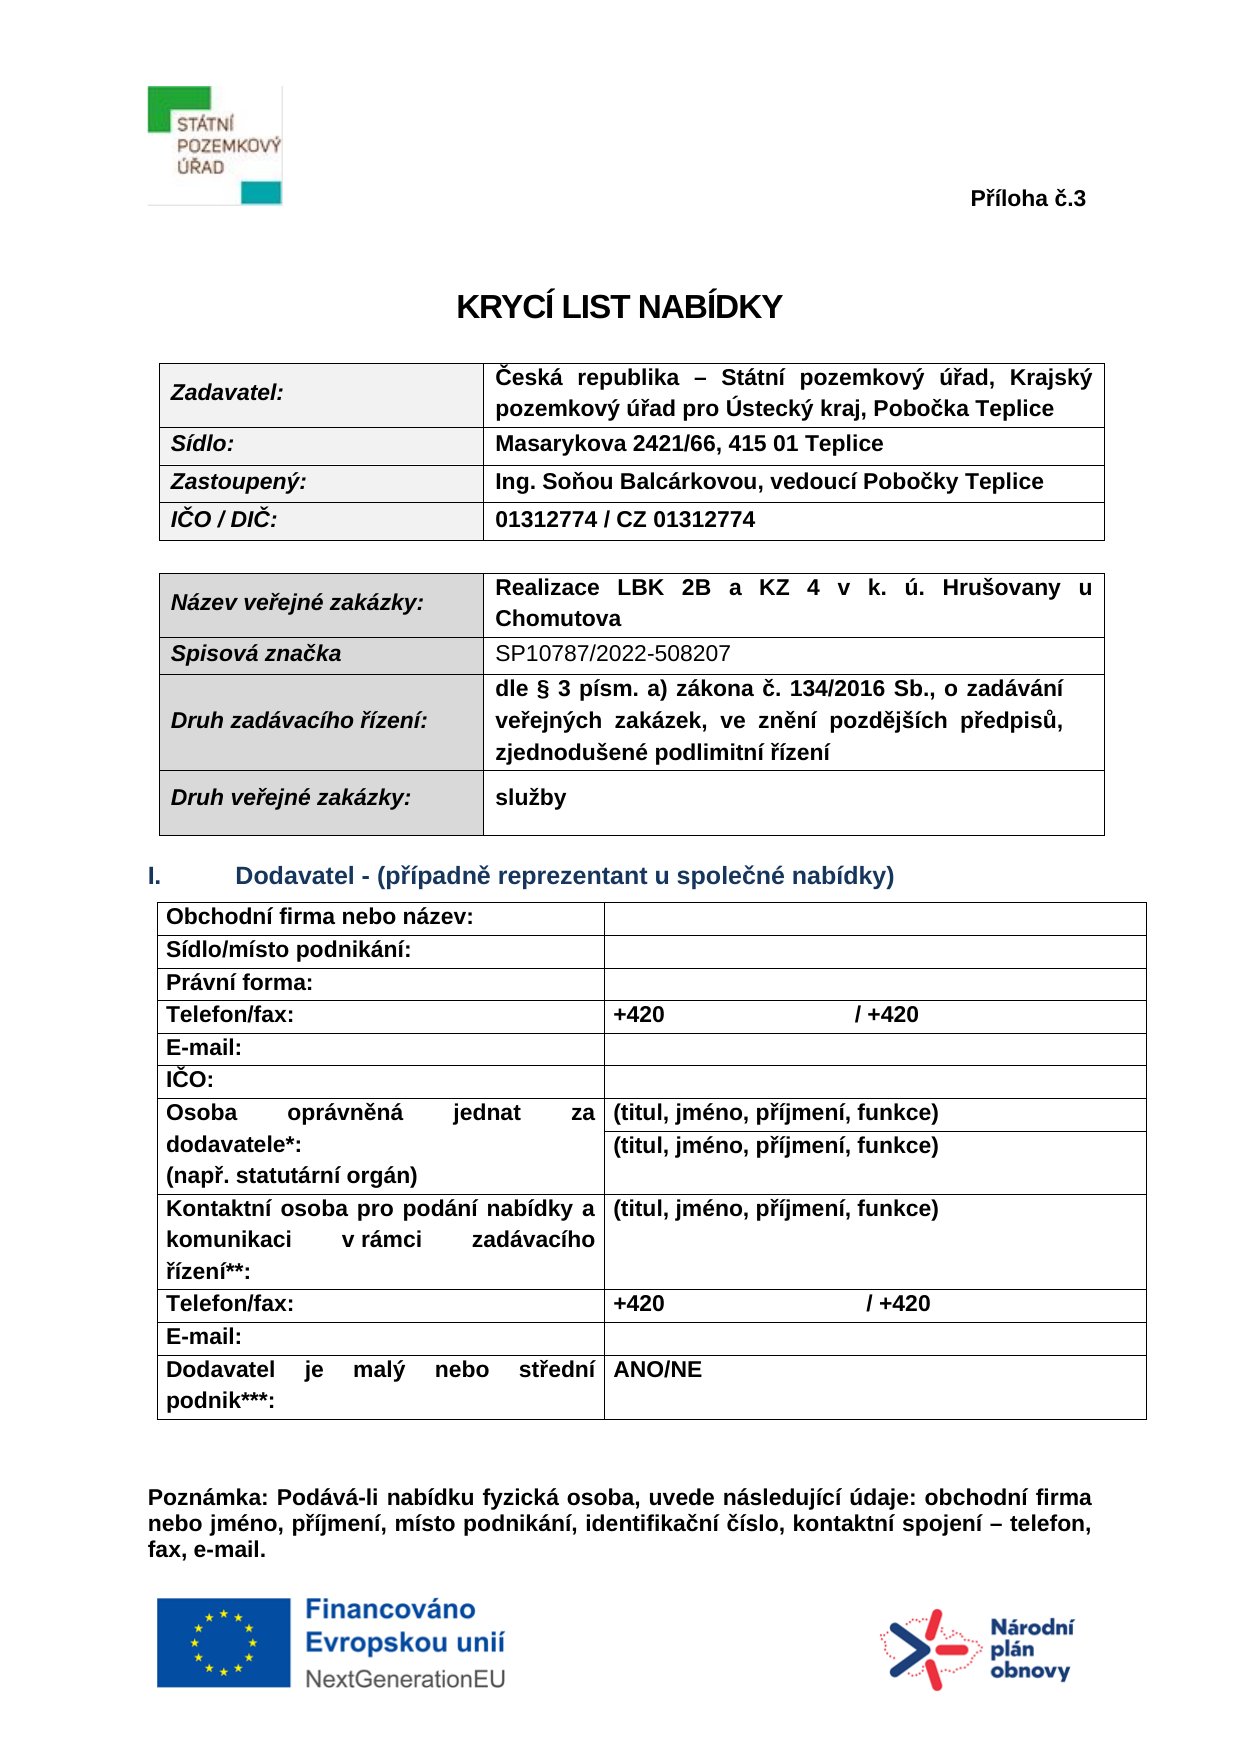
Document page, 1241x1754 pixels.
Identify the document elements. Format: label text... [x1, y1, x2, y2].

table_cell (titul, jméno, příjmení, funkce) [605, 1099, 1146, 1131]
table_cell Sídlo/místo podnikání: [158, 936, 604, 967]
table_cell 01312774 / CZ 01312774 [484, 503, 1104, 540]
table_cell [605, 1323, 1146, 1354]
table_cell E-mail: [158, 1034, 604, 1065]
table_cell [605, 969, 1146, 1000]
picture [147, 1584, 531, 1699]
table_cell Ing. Soňou Balcárkovou, vedoucí Pobočky Teplice [484, 466, 1104, 502]
table_cell SP10787/2022-508207 [484, 638, 1104, 674]
text Poznámka: Podává-li nabídku fyzická osoba, uvede následující údaje: obchodní firma nebo jméno, příjmení, místo podnikání, identifikační číslo, kontaktní spojení – telefon, fax, e-mail. [148, 1484, 1093, 1563]
table_cell Telefon/fax: [158, 1001, 604, 1033]
table_cell IČO / DIČ: [160, 503, 483, 540]
table_cell Sídlo: [160, 428, 483, 464]
table_cell Spisová značka [160, 638, 483, 674]
table_cell [605, 936, 1146, 967]
table_cell Kontaktní osoba pro podání nabídky a komunikaci v rámci zadávacího řízení**: [158, 1195, 604, 1289]
table_cell (titul, jméno, příjmení, funkce) [605, 1132, 1146, 1194]
table_cell [605, 1034, 1146, 1065]
table_header Česká republika – Státní pozemkový úřad, Krajský pozemkový úřad pro Ústecký kraj, Pobočka Teplice [484, 364, 1104, 427]
table_cell Osoba oprávněná jednat za dodavatele*: (např. statutární orgán) [158, 1099, 604, 1194]
picture [864, 1584, 1092, 1720]
table_header Zadavatel: [160, 364, 483, 427]
table_cell E-mail: [158, 1323, 604, 1354]
table_header Realizace LBK 2B a KZ 4 v k. ú. Hrušovany u Chomutova [484, 574, 1104, 637]
table_header [605, 903, 1146, 935]
table_cell Zastoupený: [160, 466, 483, 502]
title Krycí list nabídky [148, 287, 1093, 325]
table_cell Dodavatel je malý nebo střední podnik***: [158, 1356, 604, 1419]
table_header Obchodní firma nebo název: [158, 903, 604, 935]
table_cell Telefon/fax: [158, 1290, 604, 1322]
table_cell Právní forma: [158, 969, 604, 1000]
table_cell Druh zadávacího řízení: [160, 675, 483, 770]
table_cell [605, 1066, 1146, 1098]
table_cell +420 / +420 [605, 1001, 1146, 1033]
table_cell dle § 3 písm. a) zákona č. 134/2016 Sb., o zadávání veřejných zakázek, ve znění pozdějších předpisů, zjednodušené podlimitní řízení [484, 675, 1104, 770]
table_cell (titul, jméno, příjmení, funkce) [605, 1195, 1146, 1289]
picture [147, 86, 284, 207]
subtitle Dodavatel - (případně reprezentant u společné nabídky) [148, 861, 1093, 890]
table_cell Druh veřejné zakázky: [160, 771, 483, 835]
table_cell Masarykova 2421/66, 415 01 Teplice [484, 428, 1104, 464]
table_cell IČO: [158, 1066, 604, 1098]
table_cell služby [484, 771, 1104, 835]
table_cell +420 / +420 [605, 1290, 1146, 1322]
table_cell ANO/NE [605, 1356, 1146, 1419]
table_header Název veřejné zakázky: [160, 574, 483, 637]
